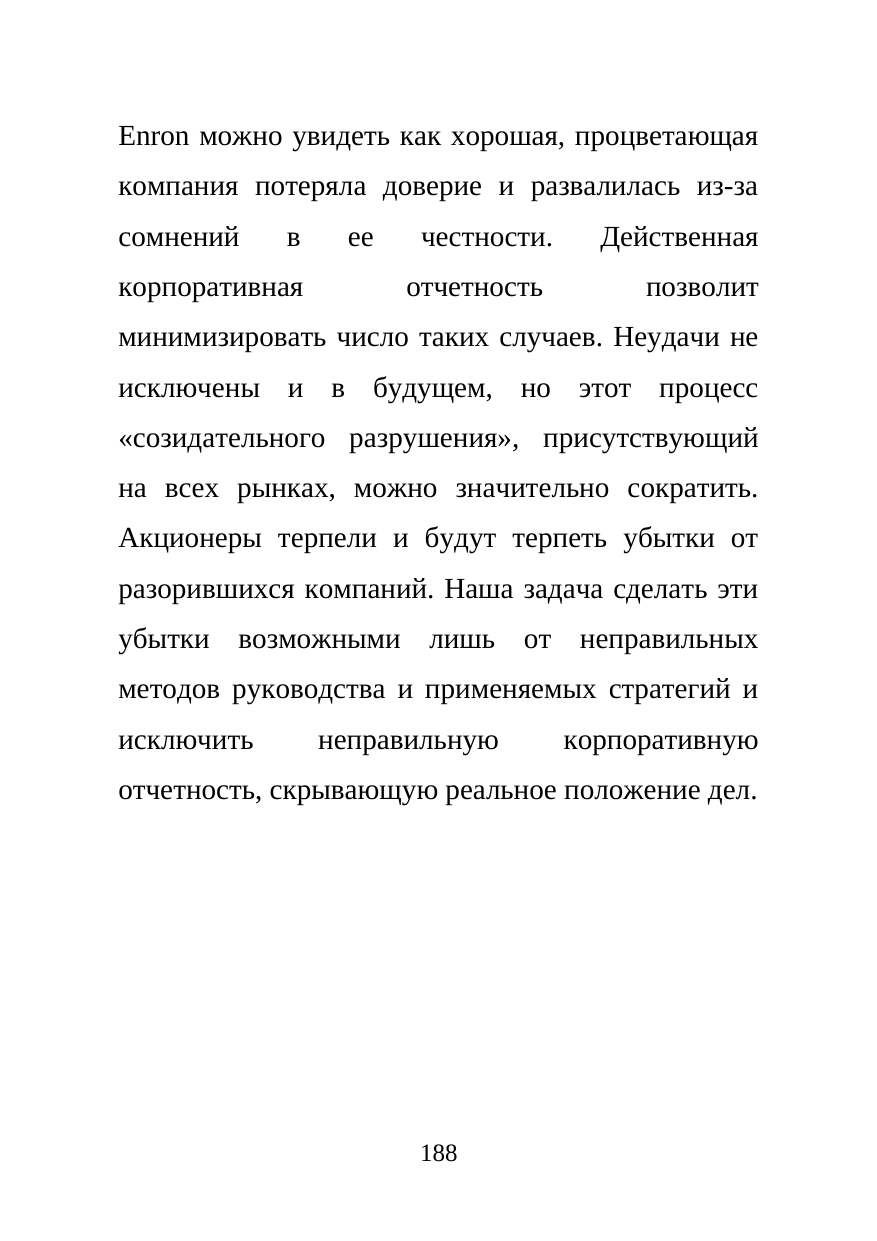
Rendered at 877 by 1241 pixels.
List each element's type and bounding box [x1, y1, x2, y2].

text [118, 118, 759, 806]
